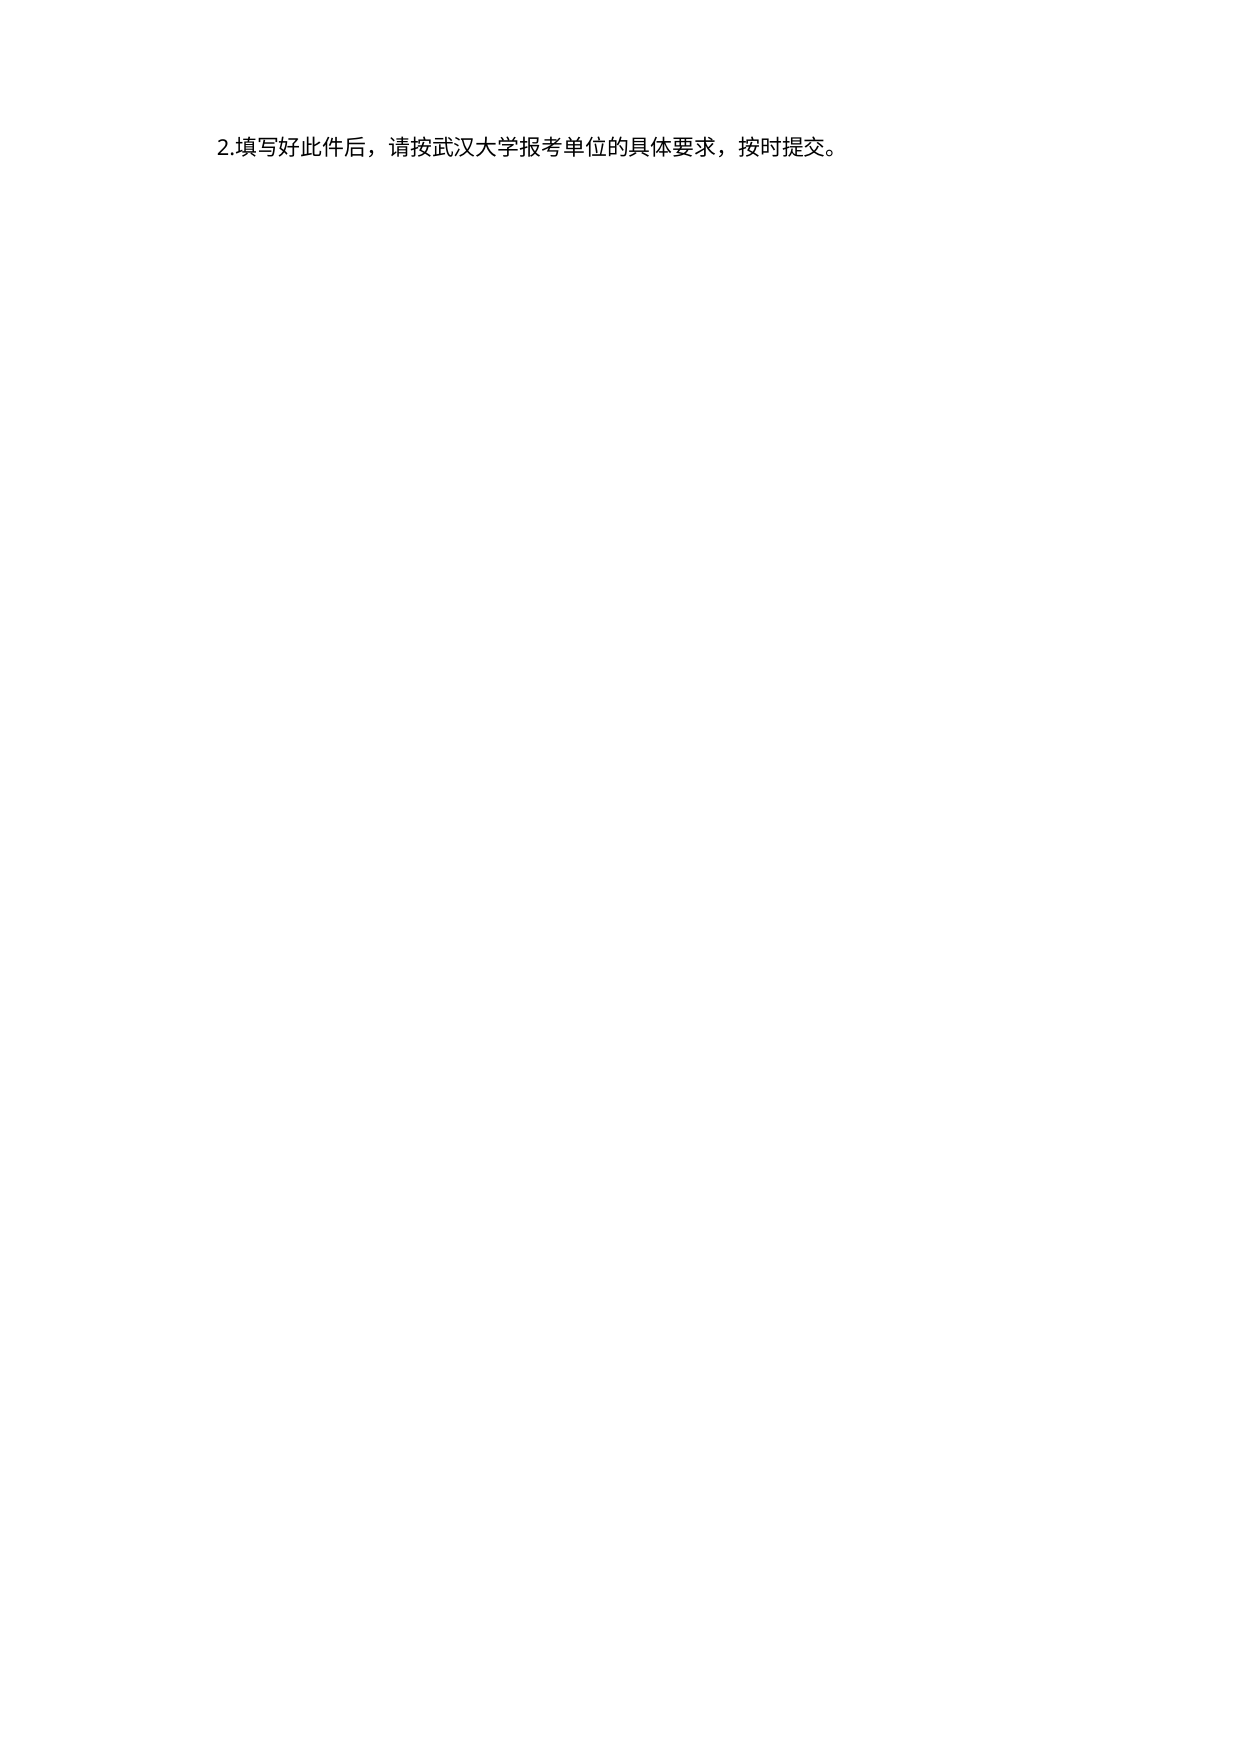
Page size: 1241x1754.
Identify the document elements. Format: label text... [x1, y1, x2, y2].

text 2.填写好此件后，请按武汉大学报考单位的具体要求，按时提交。 [118, 129, 1122, 162]
